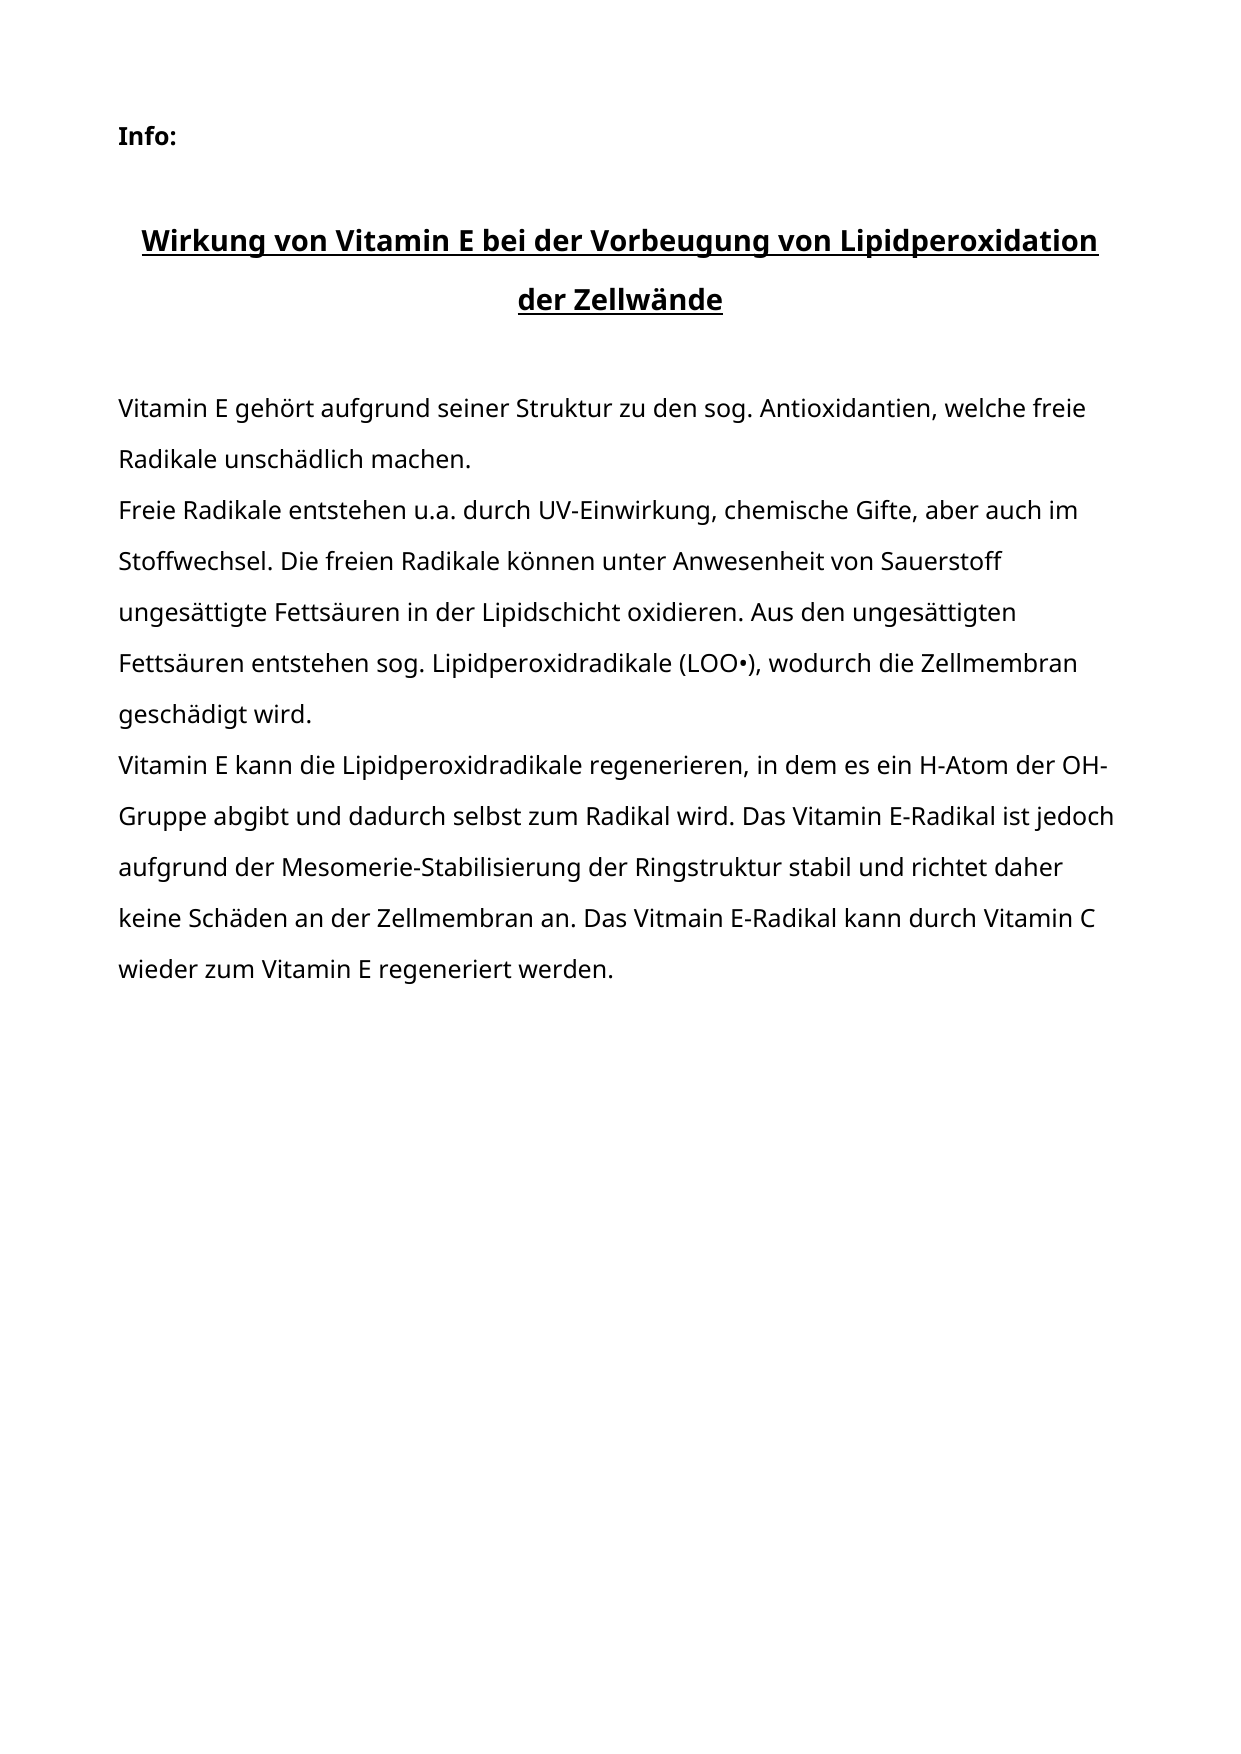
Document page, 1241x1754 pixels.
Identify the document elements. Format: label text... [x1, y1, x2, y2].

text Info: [118, 118, 1122, 152]
text Vitamin E gehört aufgrund seiner Struktur zu den sog. Antioxidantien, welche freie Radikale unschädlich machen. Freie Radikale entstehen u.a. durch UV-Einwirkung, chemische Gifte, aber auch im Stoffwechsel. Die freien Radikale können unter Anwesenheit von Sauerstoff ungesättigte Fettsäuren in der Lipidschicht oxidieren. Aus den ungesättigten Fettsäuren entstehen sog. Lipidperoxidradikale (LOO•), wodurch die Zellmembran geschädigt wird. Vitamin E kann die Lipidperoxidradikale regenerieren, in dem es ein H-Atom der OH-Gruppe abgibt und dadurch selbst zum Radikal wird. Das Vitamin E-Radikal ist jedoch aufgrund der Mesomerie-Stabilisierung der Ringstruktur stabil und richtet daher keine Schäden an der Zellmembran an. Das Vitmain E-Radikal kann durch Vitamin C wieder zum Vitamin E regeneriert werden. [118, 390, 1122, 986]
text Wirkung von Vitamin E bei der Vorbeugung von Lipidperoxidation der Zellwände [118, 220, 1122, 319]
